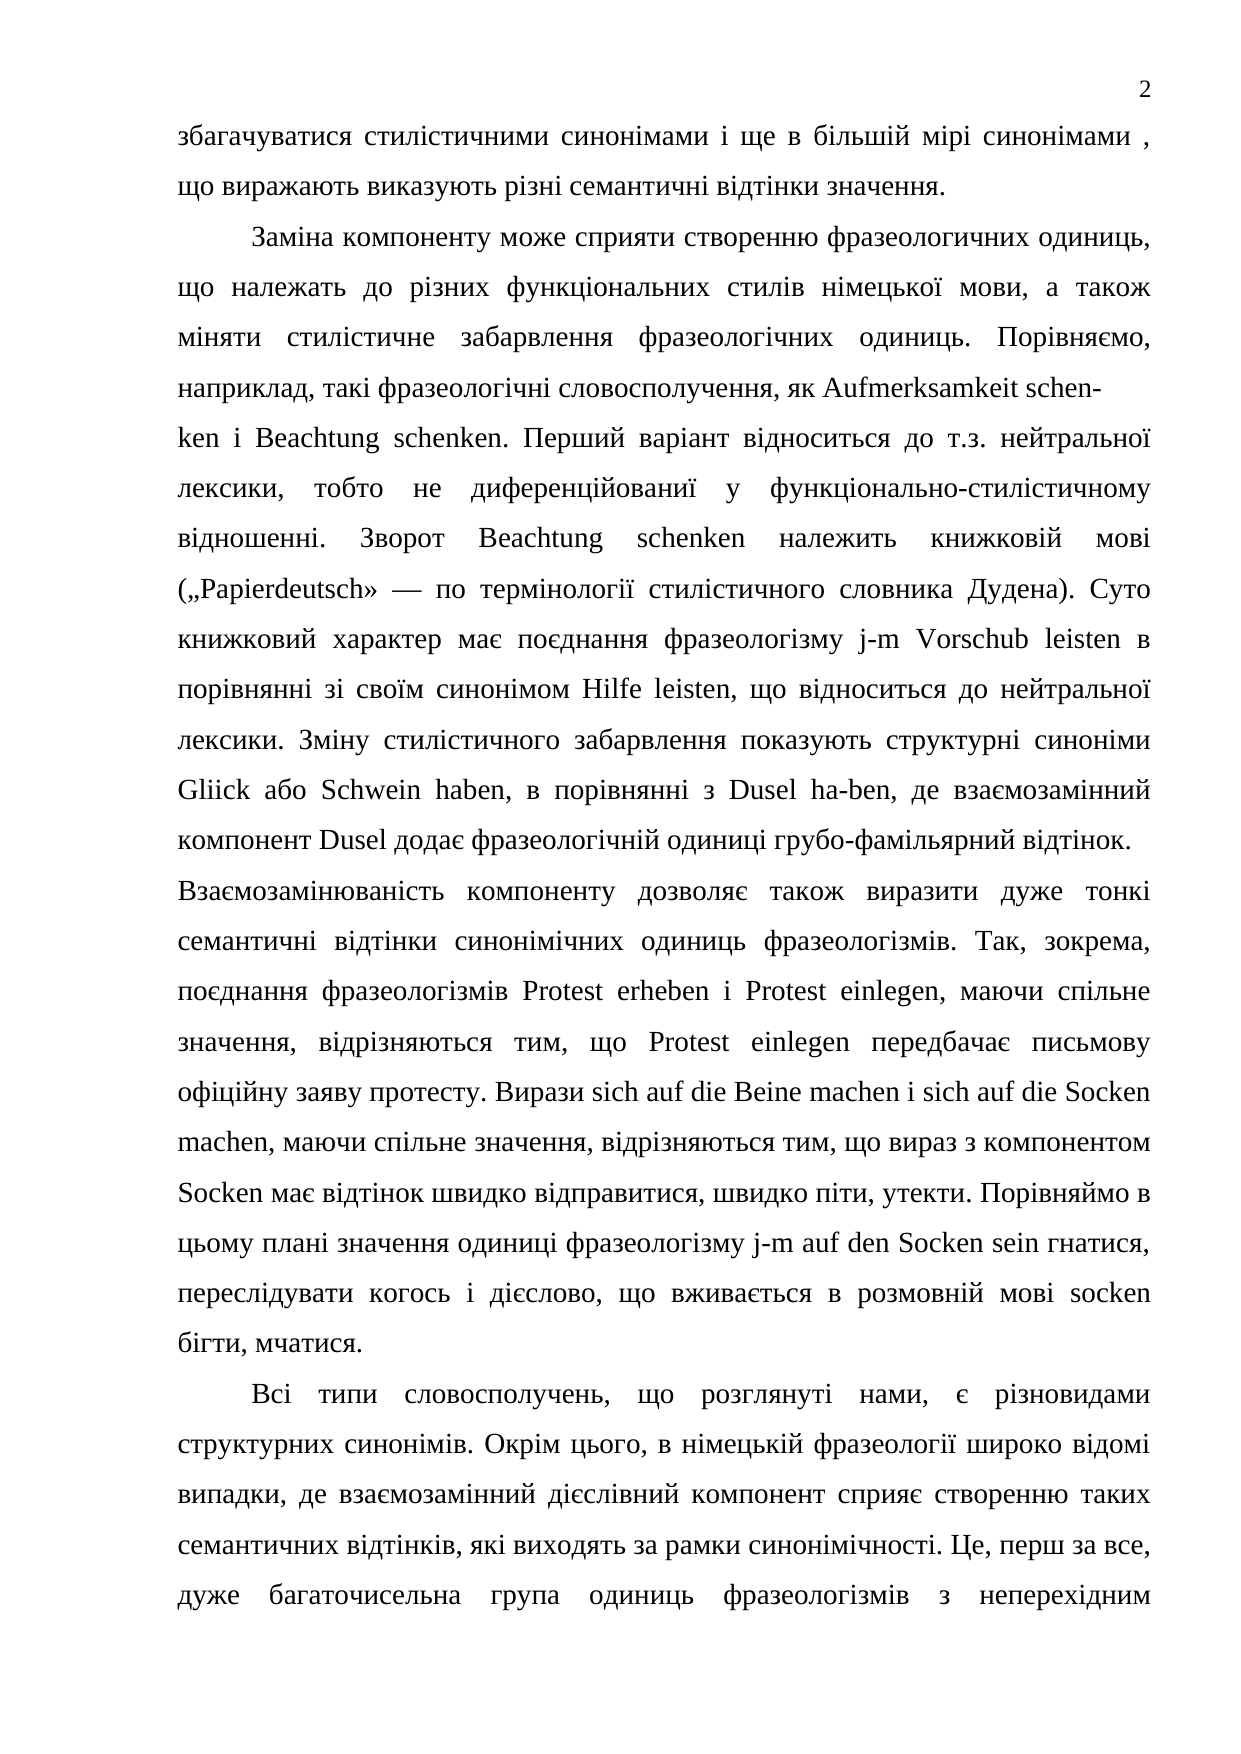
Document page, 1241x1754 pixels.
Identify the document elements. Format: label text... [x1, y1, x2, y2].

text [177, 118, 1152, 202]
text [177, 1376, 1152, 1611]
text ken і Beachtung schenken. Перший варіант відноситься до т.з. нейтральної лексики, тобто не диференційованиї у функціонально-стилістичному відношенні. Зворот Beachtung schenken належить книжковій мові („Papierdeutsch» — по термінології стилістичного словника Дудена). Суто книжковий характер має поєднання фразеологізму j-m Vorschub leisten в порівнянні зі своїм синонімом Hilfe leisten, що відноситься до нейтральної лексики. Зміну стилістичного забарвлення показують структурні синоніми Gliick або Schwein haben, в порівнянні з Dusel ha-ben, де взаємозамінний компонент Dusel додає фразеологічній одиниці грубо-фамільярний відтінок. [177, 420, 1152, 856]
text Взаємозамінюваність компоненту дозволяє також виразити дуже тонкі семантичні відтінки синонімічних одиниць фразеологізмів. Так, зокрема, поєднання фразеологізмів Protest erheben і Protest einlegen, маючи спільне значення, відрізняються тим, що Protest einlegen передбачає письмову офіційну заяву протесту. Вирази sich auf die Beine machen і sich auf die Socken machen, маючи спільне значення, відрізняються тим, що вираз з компонентом Socken має відтінок швидко відправитися, швидко піти, утекти. Порівняймо в цьому плані значення одиниці фразеологізму j-m auf den Socken sein гнатися, переслідувати когось і дієслово, що вживається в розмовній мові socken бігти, мчатися. [177, 873, 1152, 1359]
text Заміна компоненту може сприяти створенню фразеологичних одиниць, що належать до різних функціональних стилів німецької мови, а також міняти стилістичне забарвлення фразеологічних одиниць. Порівняємо, наприклад, такі фразеологічні словосполучення, як Aufmerksamkeit schen- [177, 219, 1152, 403]
